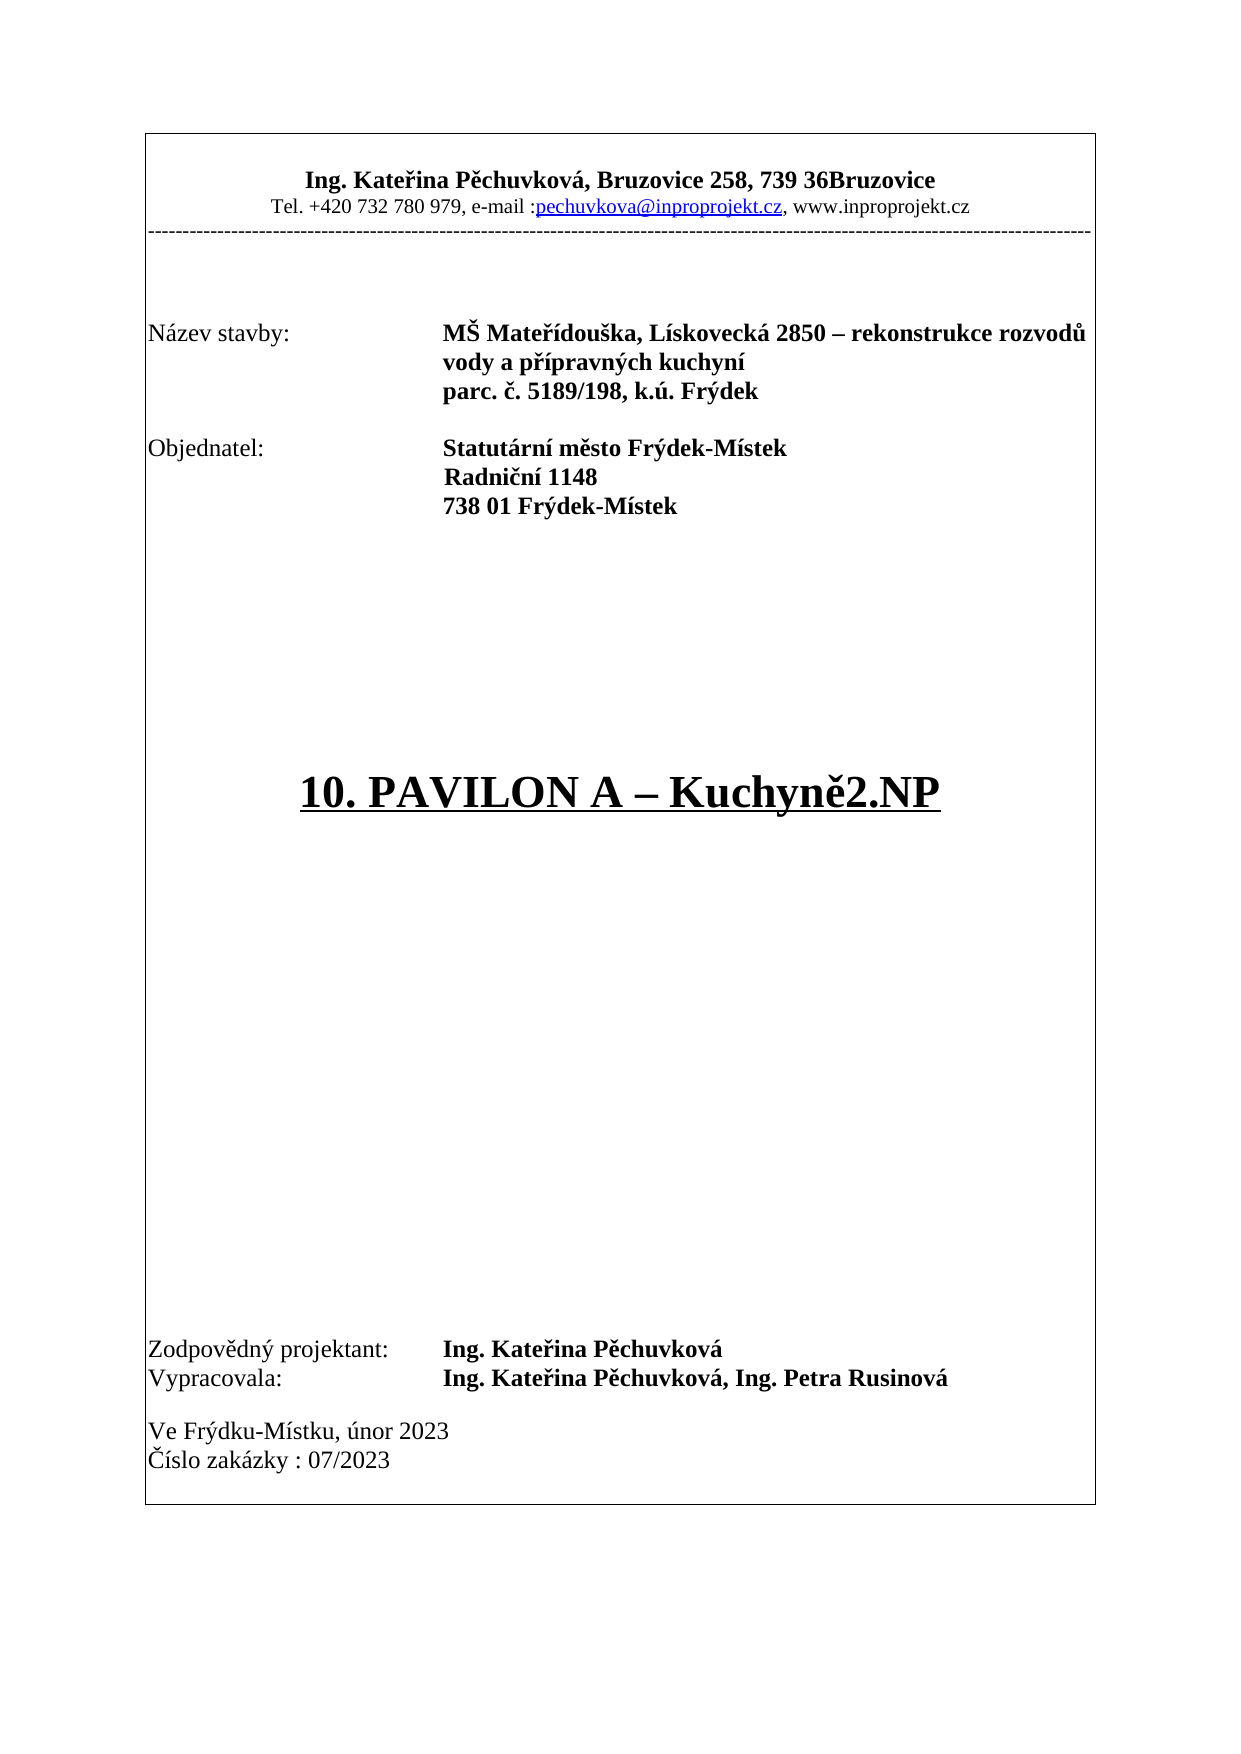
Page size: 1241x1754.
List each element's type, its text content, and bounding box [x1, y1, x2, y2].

text 738 01 Frýdek-Místek [148, 491, 1093, 520]
subtitle Ing. Kateřina Pěchuvková, Bruzovice 258, 739 36Bruzovice [148, 165, 1093, 193]
text Objednatel: Statutární město Frýdek-Místek [148, 433, 1093, 462]
text ---------------------------------------------------------------------------------------------------------------------------------------- [148, 218, 1093, 242]
text Zodpovědný projektant: Ing. Kateřina Pěchuvková [148, 1334, 1093, 1363]
text Vypracovala: Ing. Kateřina Pěchuvková, Ing. Petra Rusinová [148, 1363, 1093, 1392]
text Radniční 1148 [148, 462, 1093, 491]
text Ve Frýdku-Místku, únor 2023 [148, 1416, 1093, 1445]
text Název stavby: MŠ Mateřídouška, Lískovecká 2850 – rekonstrukce rozvodů vody a přípravných kuchyní [148, 318, 1093, 376]
text 10. PAVILON A – Kuchyně2.NP [148, 764, 1093, 817]
text parc. č. 5189/198, k.ú. Frýdek [148, 376, 1093, 405]
text Číslo zakázky : 07/2023 [148, 1445, 1093, 1473]
text Tel. +420 732 780 979, e-mail :pechuvkova@inproprojekt.cz, www.inproprojekt.cz [148, 193, 1093, 218]
